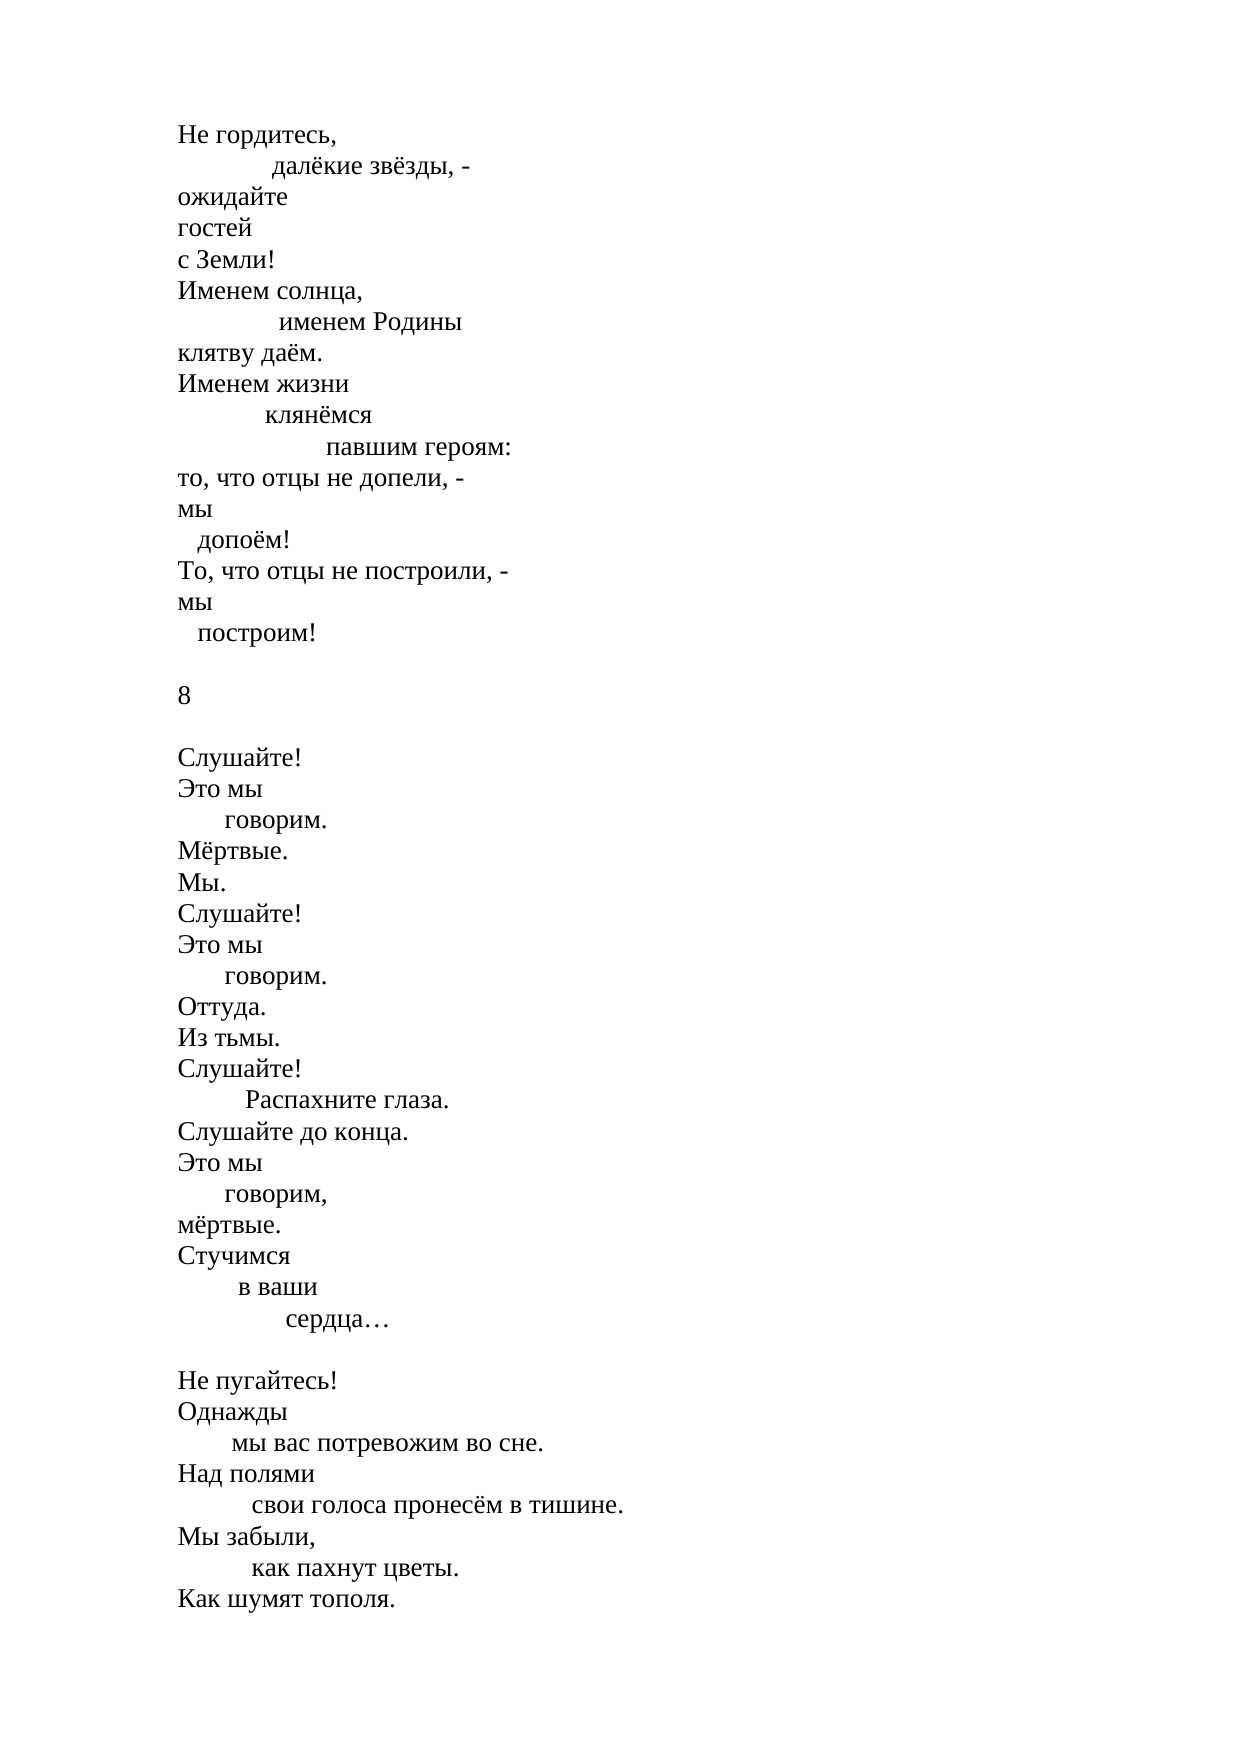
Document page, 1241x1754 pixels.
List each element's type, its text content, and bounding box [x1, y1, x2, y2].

text сердца… [177, 1302, 1152, 1333]
text Это мы [177, 772, 1152, 803]
text Не гордитесь, [177, 118, 1152, 149]
text мы вас потревожим во сне. [177, 1426, 1152, 1457]
text свои голоса пронесём в тишине. [177, 1488, 1152, 1520]
text Это мы [177, 928, 1152, 959]
text мы [177, 585, 1152, 616]
text допоём! [177, 523, 1152, 554]
text клянёмся [177, 398, 1152, 429]
text далёкие звёзды, - [177, 149, 1152, 180]
text Мёртвые. [177, 834, 1152, 866]
text Слушайте! [177, 741, 1152, 772]
text мёртвые. [177, 1208, 1152, 1239]
text Именем солнца, [177, 274, 1152, 305]
text говорим. [177, 803, 1152, 834]
text в ваши [177, 1271, 1152, 1302]
text говорим, [177, 1177, 1152, 1208]
text Это мы [177, 1146, 1152, 1177]
text мы [177, 492, 1152, 523]
text построим! [177, 616, 1152, 648]
text именем Родины [177, 305, 1152, 336]
text с Земли! [177, 243, 1152, 274]
text Мы. [177, 866, 1152, 897]
text Из тьмы. [177, 1021, 1152, 1052]
text Оттуда. [177, 990, 1152, 1021]
text Над полями [177, 1457, 1152, 1488]
text Слушайте до конца. [177, 1115, 1152, 1146]
text Слушайте! [177, 897, 1152, 928]
text гостей [177, 212, 1152, 243]
text Мы забыли, [177, 1520, 1152, 1551]
text 8 [177, 679, 1152, 710]
text То, что отцы не построили, - [177, 554, 1152, 585]
text Слушайте! [177, 1052, 1152, 1084]
text то, что отцы не допели, - [177, 461, 1152, 492]
text как пахнут цветы. [177, 1551, 1152, 1582]
text Однажды [177, 1395, 1152, 1426]
text павшим героям: [177, 429, 1152, 461]
text клятву даём. [177, 336, 1152, 367]
text Как шумят тополя. [177, 1582, 1152, 1613]
text ожидайте [177, 180, 1152, 212]
text Именем жизни [177, 367, 1152, 398]
text Распахните глаза. [177, 1084, 1152, 1115]
text Не пугайтесь! [177, 1364, 1152, 1395]
text говорим. [177, 959, 1152, 990]
text Стучимся [177, 1239, 1152, 1271]
